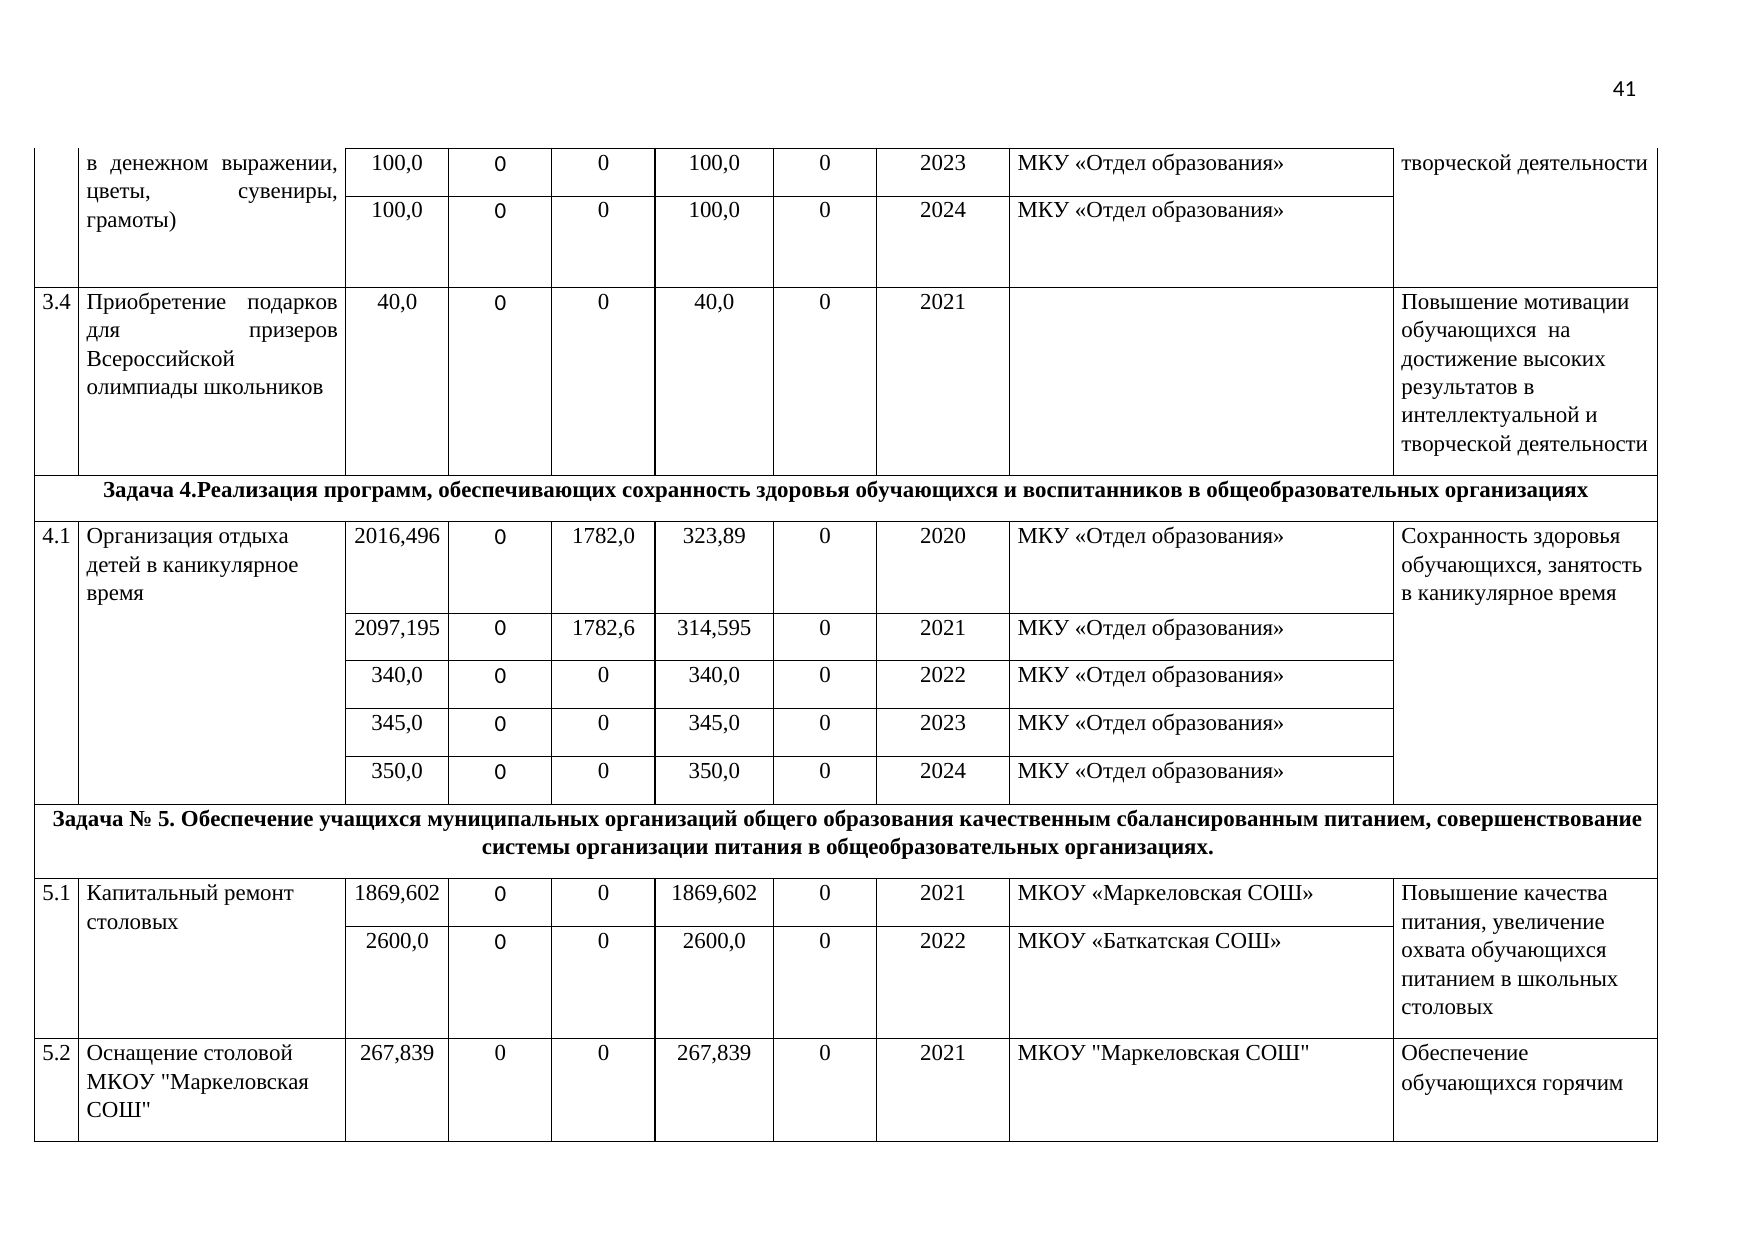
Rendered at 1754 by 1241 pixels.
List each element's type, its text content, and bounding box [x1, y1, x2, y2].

table_cell 0 [449, 757, 551, 804]
table_cell МКУ «Отдел образования» [1010, 614, 1393, 660]
table_cell 2022 [877, 927, 1009, 1038]
table_cell 0 [552, 879, 654, 926]
table_cell 1782,6 [552, 614, 654, 660]
table_cell 100,0 [346, 149, 448, 196]
table_cell 0 [449, 927, 551, 1038]
table_cell 2021 [877, 879, 1009, 926]
table_cell 314,595 [656, 614, 773, 660]
table_cell 0 [449, 149, 551, 196]
table_cell 350,0 [656, 757, 773, 804]
table_cell 100,0 [656, 149, 773, 196]
table_cell МКУ «Отдел образования» [1010, 709, 1393, 756]
table_cell Задача № 5. Обеспечение учащихся муниципальных организаций общего образования качественным сбалансированным питанием, совершенствование системы организации питания в общеобразовательных организациях. [35, 805, 1657, 878]
table_cell 0 [552, 288, 654, 475]
table_cell 267,839 [656, 1039, 773, 1141]
table_cell МКУ «Отдел образования» [1010, 522, 1393, 612]
table_cell 4.1 [35, 522, 78, 804]
table_cell 0 [774, 709, 876, 756]
table_cell 2023 [877, 709, 1009, 756]
table_cell 1869,602 [346, 879, 448, 926]
table_cell 5.2 [35, 1039, 78, 1141]
table_cell 345,0 [656, 709, 773, 756]
table_cell 0 [449, 288, 551, 475]
table_cell Приобретение подарков для призеров Всероссийской олимпиады школьников [79, 288, 345, 475]
table_cell 3.4 [35, 288, 78, 475]
table_cell 100,0 [346, 197, 448, 287]
table_cell 0 [552, 757, 654, 804]
table_cell 0 [774, 149, 876, 196]
table_cell 0 [774, 1039, 876, 1141]
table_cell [1010, 149, 1393, 196]
table_cell 0 [774, 661, 876, 708]
table_cell 340,0 [346, 661, 448, 708]
table_cell МКОУ «Баткатская СОШ» [1010, 927, 1393, 1038]
table_cell 0 [449, 614, 551, 660]
table_cell 1782,0 [552, 522, 654, 612]
table_cell 345,0 [346, 709, 448, 756]
table_cell 0 [449, 709, 551, 756]
table_cell 2021 [877, 288, 1009, 475]
table_cell 0 [774, 757, 876, 804]
table_cell 0 [774, 927, 876, 1038]
table_cell 0 [449, 661, 551, 708]
table_cell 2600,0 [656, 927, 773, 1038]
table_cell 0 [552, 661, 654, 708]
table_cell 0 [774, 288, 876, 475]
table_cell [1010, 1039, 1393, 1141]
table_cell 0 [552, 927, 654, 1038]
table_cell 0 [449, 522, 551, 612]
table_cell 2600,0 [346, 927, 448, 1038]
table_cell МКУ «Отдел образования» [1010, 661, 1393, 708]
table_cell 40,0 [346, 288, 448, 475]
table_cell 2021 [877, 1039, 1009, 1141]
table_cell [1394, 288, 1657, 475]
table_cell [1394, 1039, 1657, 1141]
table_cell 0 [449, 197, 551, 287]
table_cell 0 [552, 709, 654, 756]
table_cell 0 [774, 522, 876, 612]
table_cell 100,0 [656, 197, 773, 287]
table_cell 350,0 [346, 757, 448, 804]
table_cell 0 [774, 614, 876, 660]
table_cell МКОУ «Маркеловская СОШ» [1010, 879, 1393, 926]
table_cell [79, 1039, 345, 1141]
table_cell 2020 [877, 522, 1009, 612]
table_cell 2021 [877, 614, 1009, 660]
table_cell 0 [774, 197, 876, 287]
table_cell МКУ «Отдел образования» [1010, 197, 1393, 287]
table_cell 0 [774, 879, 876, 926]
table_cell 2022 [877, 661, 1009, 708]
table_cell 340,0 [656, 661, 773, 708]
table_cell 5.1 [35, 879, 78, 1038]
table_cell 1869,602 [656, 879, 773, 926]
table_cell Повышение качества питания, увеличение охвата обучающихся питанием в школьных столовых [1394, 879, 1657, 1038]
table_cell 0 [449, 879, 551, 926]
table_cell 2023 [877, 149, 1009, 196]
table_cell Капитальный ремонт столовых [79, 879, 345, 1038]
table_cell 2024 [877, 197, 1009, 287]
table_cell 0 [552, 197, 654, 287]
table_cell МКУ «Отдел образования» [1010, 757, 1393, 804]
table_cell Сохранность здоровья обучающихся, занятость в каникулярное время [1394, 522, 1657, 804]
table_cell 40,0 [656, 288, 773, 475]
table_cell 0 [449, 1039, 551, 1141]
table_cell 2097,195 [346, 614, 448, 660]
table_cell Организация отдыха детей в каникулярное время [79, 522, 345, 804]
table_cell 267,839 [346, 1039, 448, 1141]
table_cell 323,89 [656, 522, 773, 612]
table_cell [1010, 288, 1393, 475]
table_cell 0 [552, 149, 654, 196]
table_cell 0 [552, 1039, 654, 1141]
table_cell 2016,496 [346, 522, 448, 612]
table_cell Задача 4.Реализация программ, обеспечивающих сохранность здоровья обучающихся и воспитанников в общеобразовательных организациях [35, 476, 1657, 521]
table_cell 2024 [877, 757, 1009, 804]
